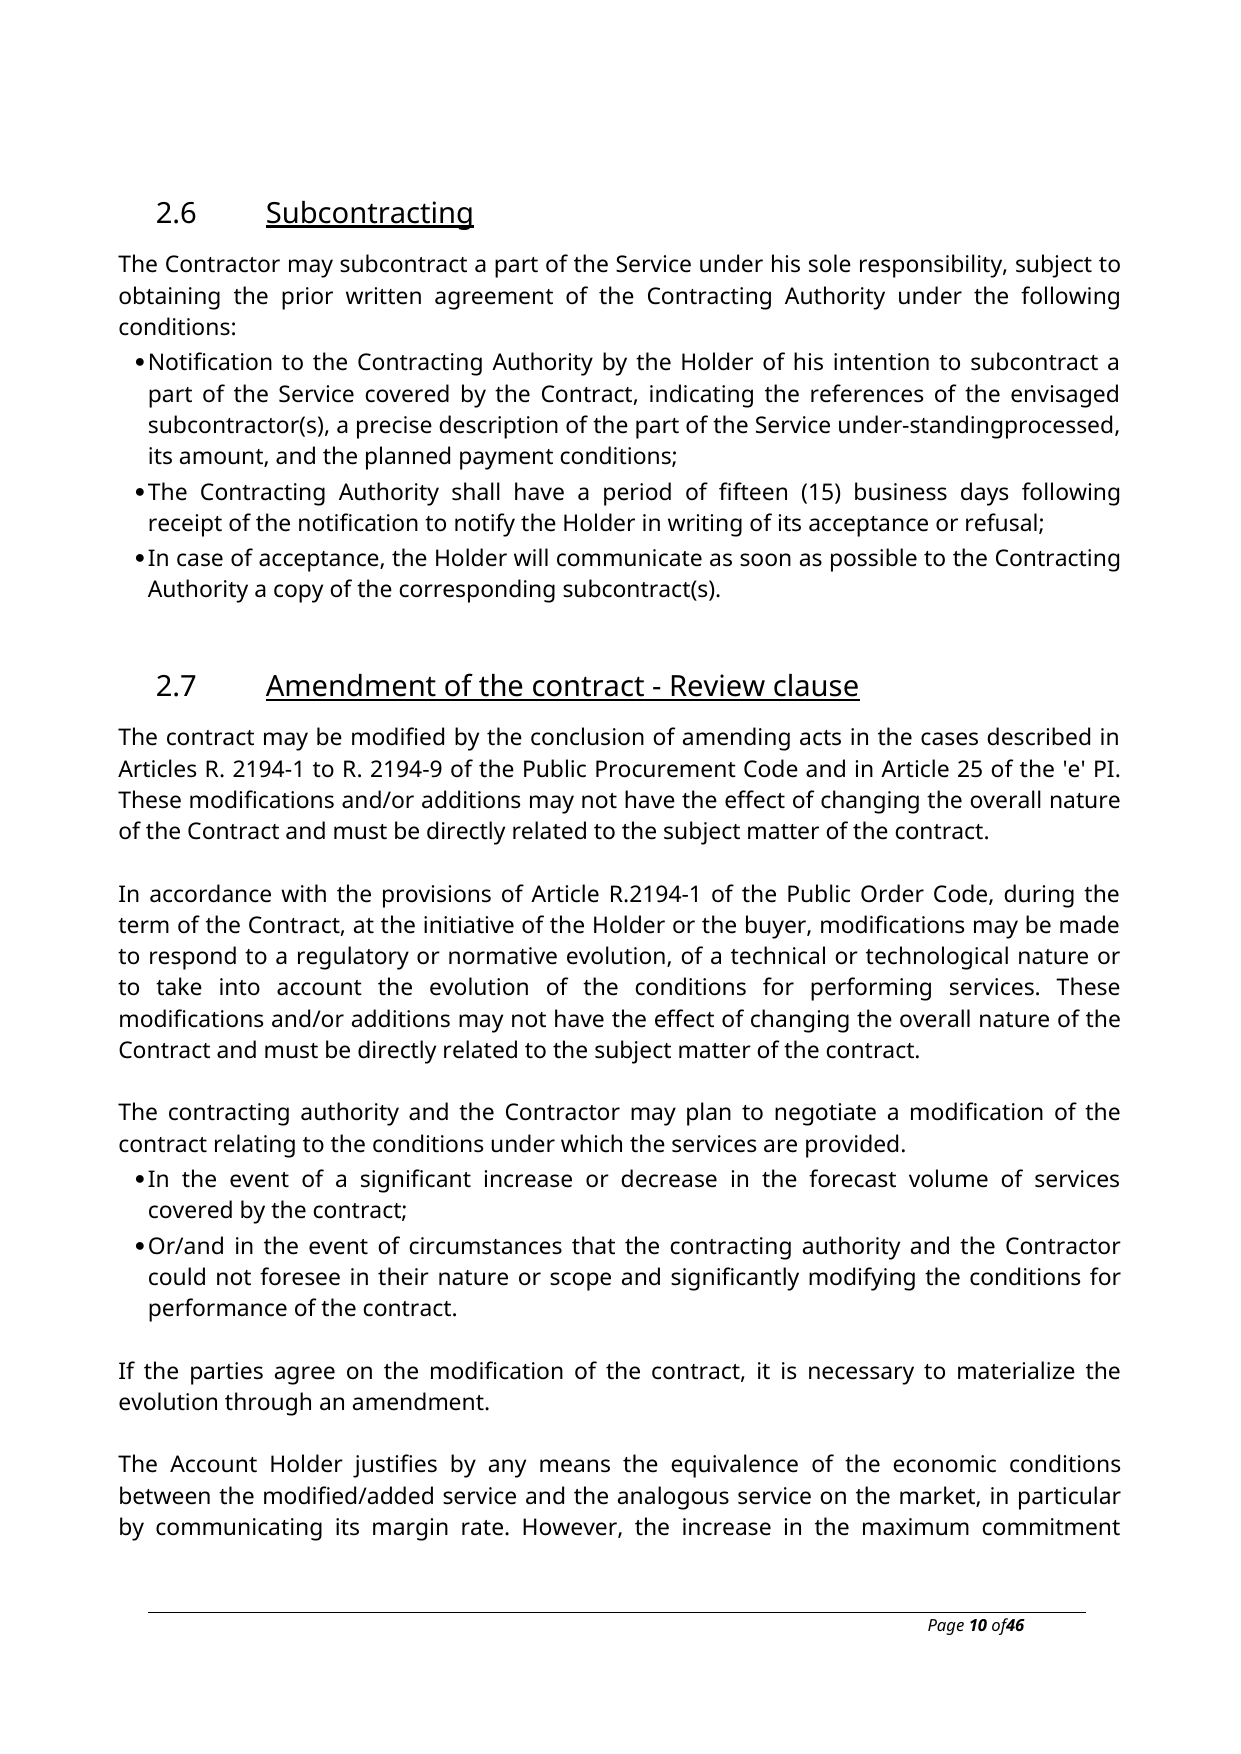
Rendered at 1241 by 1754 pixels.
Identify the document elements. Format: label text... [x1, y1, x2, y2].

text Amendment of the contract - Review clause [156, 665, 1122, 705]
text The Contractor may subcontract a part of the Service under his sole responsibility, subject to obtaining the prior written agreement of the Contracting Authority under the following conditions: [118, 248, 1122, 342]
list Notification to the Contracting Authority by the Holder of his intention to subcontract a part of the Service covered by the Contract, indicating the references of the envisaged subcontractor(s), a precise description of the part of the Service under-standingprocessed, its amount, and the planned payment conditions; [136, 346, 1122, 471]
list Or/and in the event of circumstances that the contracting authority and the Contractor could not foresee in their nature or scope and significantly modifying the conditions for performance of the contract. [136, 1230, 1122, 1323]
text The contract may be modified by the conclusion of amending acts in the cases described in Articles R. 2194-1 to R. 2194-9 of the Public Procurement Code and in Article 25 of the 'e' PI. These modifications and/or additions may not have the effect of changing the overall nature of the Contract and must be directly related to the subject matter of the contract. [118, 721, 1122, 846]
text If the parties agree on the modification of the contract, it is necessary to materialize the evolution through an amendment. [118, 1355, 1122, 1417]
list In the event of a significant increase or decrease in the forecast volume of services covered by the contract; [136, 1163, 1122, 1226]
list The Contracting Authority shall have a period of fifteen (15) business days following receipt of the notification to notify the Holder in writing of its acceptance or refusal; [136, 475, 1122, 538]
list In case of acceptance, the Holder will communicate as soon as possible to the Contracting Authority a copy of the corresponding subcontract(s). [136, 542, 1122, 604]
text Subcontracting [156, 192, 1122, 232]
text In accordance with the provisions of Article R.2194-1 of the Public Order Code, during the term of the Contract, at the initiative of the Holder or the buyer, modifications may be made to respond to a regulatory or normative evolution, of a technical or technological nature or to take into account the evolution of the conditions for performing services. These modifications and/or additions may not have the effect of changing the overall nature of the Contract and must be directly related to the subject matter of the contract. [118, 878, 1122, 1065]
text The contracting authority and the Contractor may plan to negotiate a modification of the contract relating to the conditions under which the services are provided. [118, 1096, 1122, 1159]
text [118, 1448, 1122, 1542]
